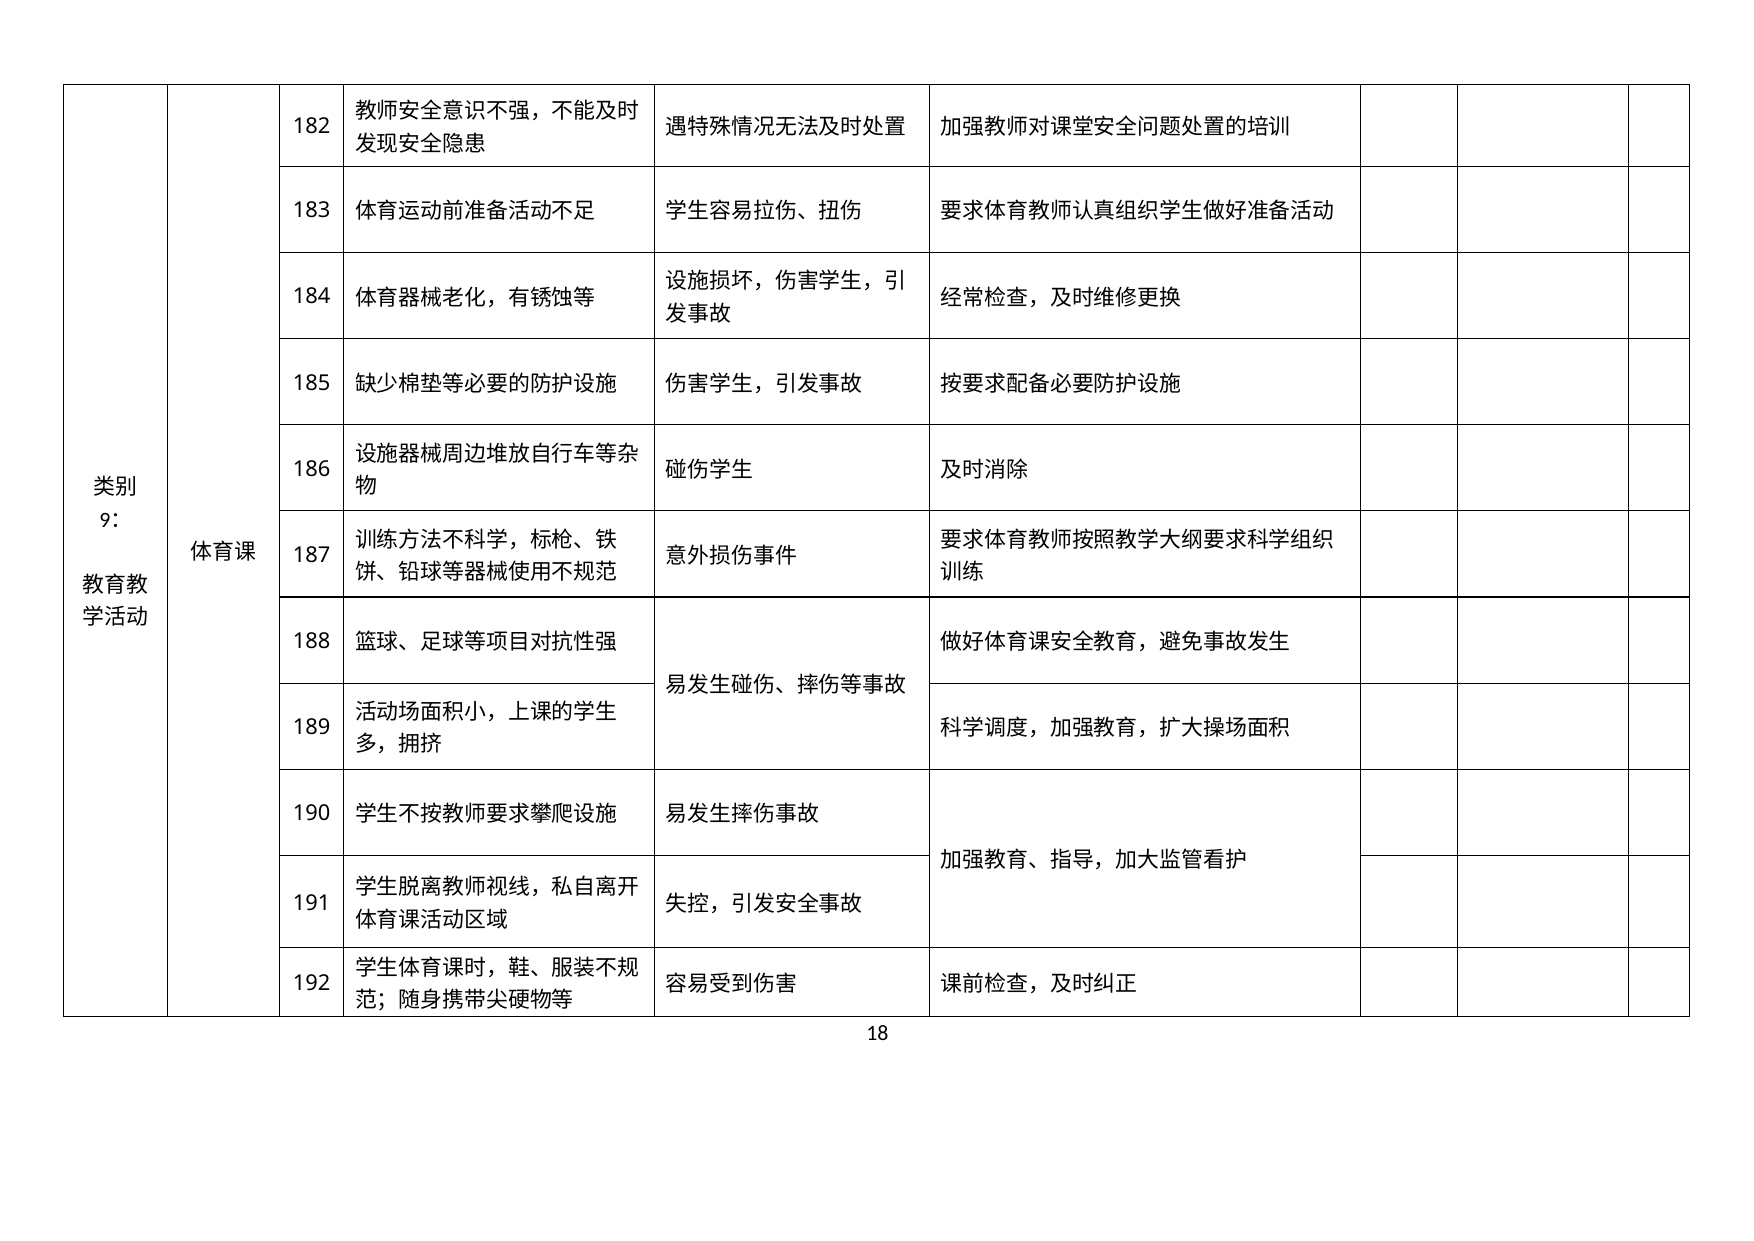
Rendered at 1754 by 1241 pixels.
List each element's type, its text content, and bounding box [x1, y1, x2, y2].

table_cell [1629, 856, 1689, 947]
table_cell [1629, 425, 1689, 510]
table_cell [1361, 339, 1457, 424]
table_cell [1361, 253, 1457, 338]
table_cell 科学调度，加强教育，扩大操场面积 [930, 684, 1360, 769]
table_cell [1361, 948, 1457, 1016]
table_cell 经常检查，及时维修更换 [930, 253, 1360, 338]
table_cell 学生不按教师要求攀爬设施 [344, 770, 654, 855]
table_cell [1629, 684, 1689, 769]
table_cell 设施器械周边堆放自行车等杂物 [344, 425, 654, 510]
table_cell 易发生摔伤事故 [655, 770, 929, 855]
table_cell 加强教师对课堂安全问题处置的培训 [930, 85, 1360, 166]
table_cell 187 [280, 511, 343, 596]
table_cell [1458, 425, 1628, 510]
table_cell 要求体育教师按照教学大纲要求科学组织训练 [930, 511, 1360, 596]
table_cell 活动场面积小，上课的学生多，拥挤 [344, 684, 654, 769]
table_cell [1629, 85, 1689, 166]
table_cell [1361, 598, 1457, 682]
table_cell 学生脱离教师视线，私自离开体育课活动区域 [344, 856, 654, 947]
table_cell [1361, 425, 1457, 510]
table_cell 课前检查，及时纠正 [930, 948, 1360, 1016]
table_cell 易发生碰伤、摔伤等事故 [655, 598, 929, 769]
table_cell [1458, 85, 1628, 166]
table_cell [1361, 770, 1457, 855]
table_cell 容易受到伤害 [655, 948, 929, 1016]
table_cell [1629, 253, 1689, 338]
table_cell [1458, 598, 1628, 682]
table_cell [1361, 511, 1457, 596]
table_cell [1458, 856, 1628, 947]
table_cell 185 [280, 339, 343, 424]
table_cell 类别9： 教育教学活动 [64, 85, 167, 1016]
table_cell 训练方法不科学，标枪、铁饼、铅球等器械使用不规范 [344, 511, 654, 596]
table_cell [1458, 253, 1628, 338]
table_cell [1629, 167, 1689, 252]
table_cell 教师安全意识不强，不能及时发现安全隐患 [344, 85, 654, 166]
table_cell [1629, 511, 1689, 596]
table_cell 学生体育课时，鞋、服装不规范；随身携带尖硬物等 [344, 948, 654, 1016]
table_cell 篮球、足球等项目对抗性强 [344, 598, 654, 682]
table_cell 体育课 [168, 85, 279, 1016]
table_cell [1629, 770, 1689, 855]
table_cell 设施损坏，伤害学生，引发事故 [655, 253, 929, 338]
table_cell 学生容易拉伤、扭伤 [655, 167, 929, 252]
table_cell 189 [280, 684, 343, 769]
table_cell 190 [280, 770, 343, 855]
table_cell 191 [280, 856, 343, 947]
table_cell 做好体育课安全教育，避免事故发生 [930, 598, 1360, 682]
table_cell 遇特殊情况无法及时处置 [655, 85, 929, 166]
table_cell 及时消除 [930, 425, 1360, 510]
table_cell [1458, 511, 1628, 596]
table_cell [1629, 339, 1689, 424]
table_cell [1458, 948, 1628, 1016]
table_cell 体育运动前准备活动不足 [344, 167, 654, 252]
table_cell 按要求配备必要防护设施 [930, 339, 1360, 424]
table_cell [1629, 598, 1689, 682]
table_cell 188 [280, 598, 343, 682]
table_cell 186 [280, 425, 343, 510]
table_cell 184 [280, 253, 343, 338]
table_cell [1458, 684, 1628, 769]
table_cell [1458, 770, 1628, 855]
table_cell 要求体育教师认真组织学生做好准备活动 [930, 167, 1360, 252]
table_cell 体育器械老化，有锈蚀等 [344, 253, 654, 338]
table_cell 伤害学生，引发事故 [655, 339, 929, 424]
table_cell [1458, 339, 1628, 424]
table_cell [1361, 856, 1457, 947]
table_cell 缺少棉垫等必要的防护设施 [344, 339, 654, 424]
table_cell [1361, 85, 1457, 166]
table_cell [1458, 167, 1628, 252]
table_cell 183 [280, 167, 343, 252]
table_cell 碰伤学生 [655, 425, 929, 510]
table_cell 192 [280, 948, 343, 1016]
table_cell 失控，引发安全事故 [655, 856, 929, 947]
text 18 [75, 1017, 1679, 1049]
table_cell [1361, 684, 1457, 769]
table_cell 182 [280, 85, 343, 166]
table_cell 意外损伤事件 [655, 511, 929, 596]
table_cell [1361, 167, 1457, 252]
table_cell 加强教育、指导，加大监管看护 [930, 770, 1360, 947]
table_cell [1629, 948, 1689, 1016]
